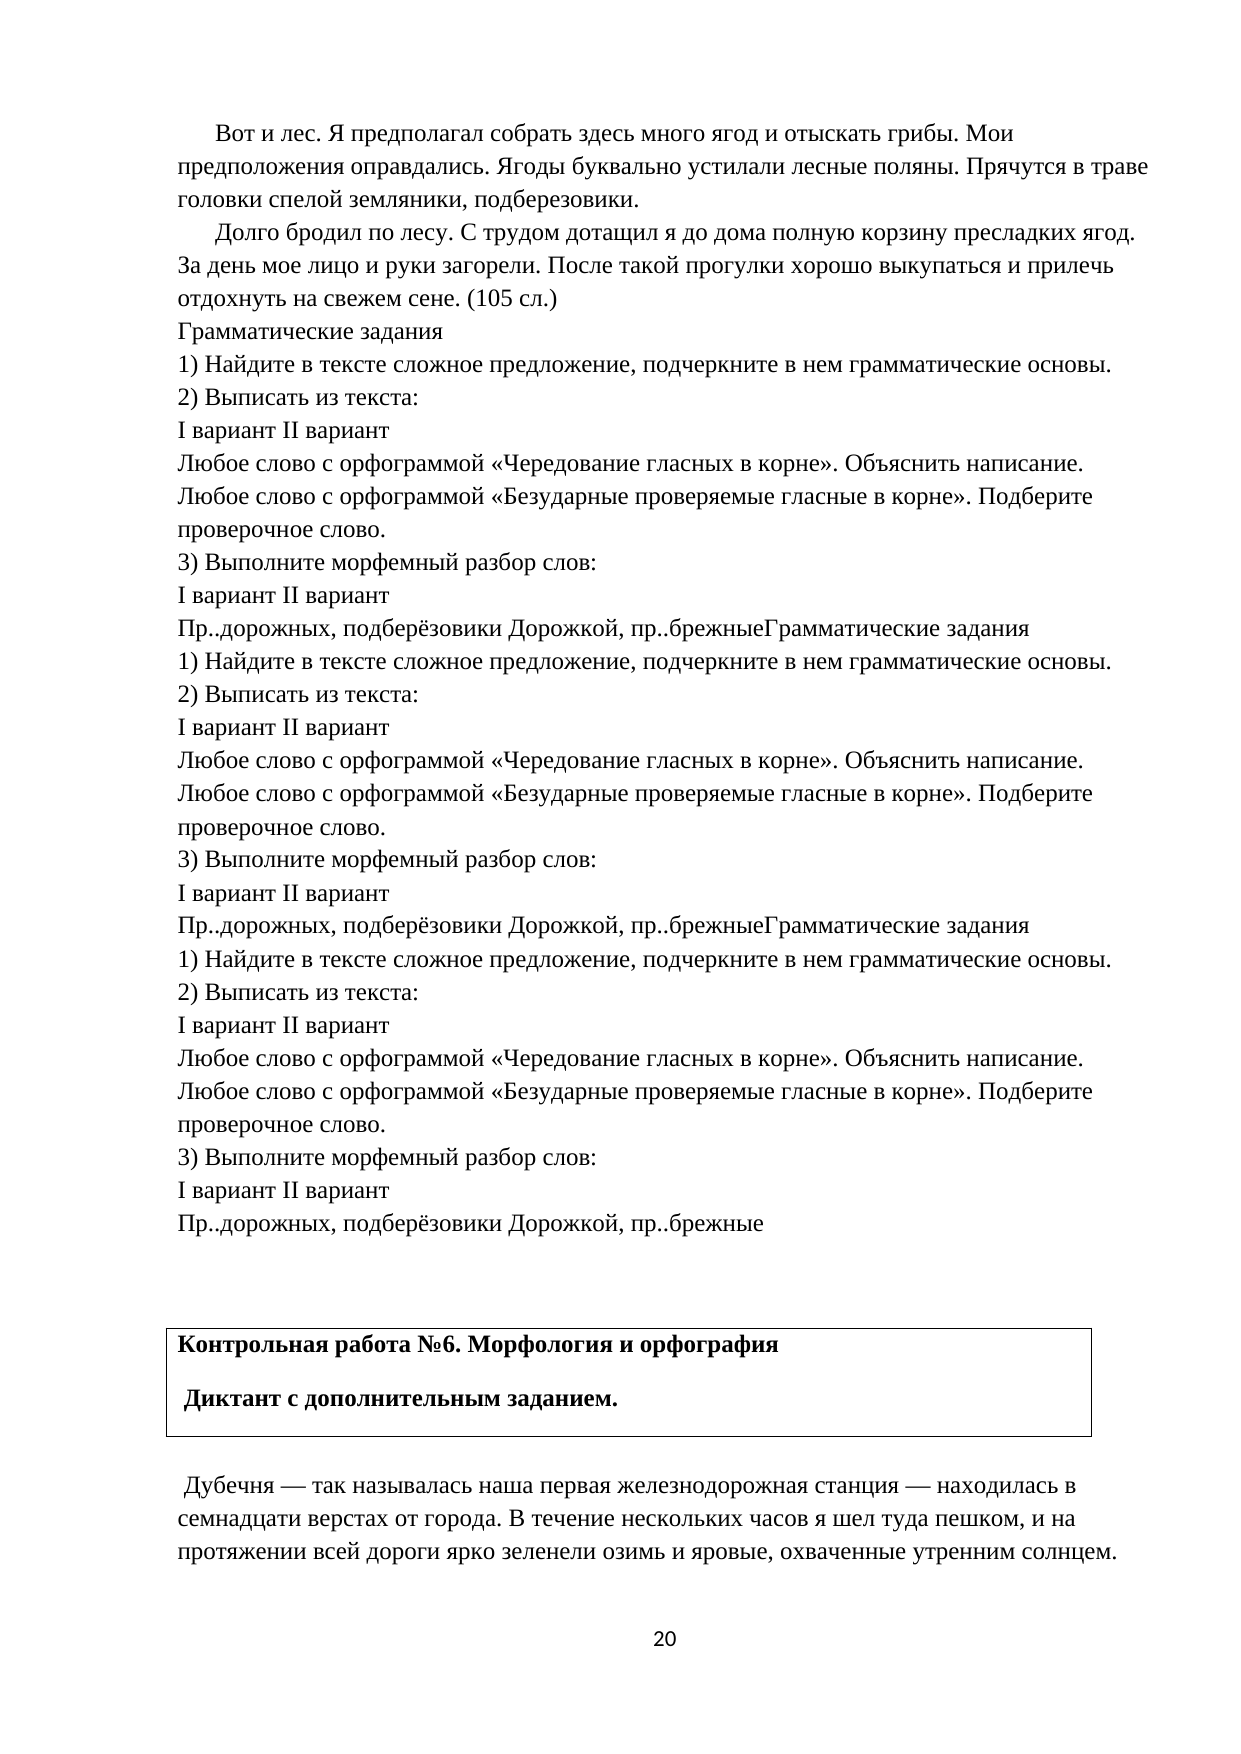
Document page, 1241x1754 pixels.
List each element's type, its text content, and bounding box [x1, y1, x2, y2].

text Пр..дорожных, подберёзовики Дорожкой, пр..брежныеГрамматические задания [177, 613, 1152, 642]
text 2) Выписать из текста: [177, 382, 1152, 411]
text 3) Выполните морфемный разбор слов: [177, 844, 1152, 873]
text 1) Найдите в тексте сложное предложение, подчеркните в нем грамматические основы. [177, 944, 1152, 972]
text Любое слово с орфограммой «Чередование гласных в корне». Объяснить написание. Любое слово с орфограммой «Безударные проверяемые гласные в корне». Подберите проверочное слово. [177, 1043, 1152, 1137]
text 1) Найдите в тексте сложное предложение, подчеркните в нем грамматические основы. [177, 349, 1152, 378]
text 1) Найдите в тексте сложное предложение, подчеркните в нем грамматические основы. [177, 646, 1152, 675]
text Вот и лес. Я предполагал собрать здесь много ягод и отыскать грибы. Мои предположения оправдались. Ягоды буквально устилали лесные поляны. Прячутся в траве головки спелой земляники, подберезовики. [177, 118, 1152, 213]
text I вариант II вариант [177, 712, 1152, 741]
text 3) Выполните морфемный разбор слов: [177, 1142, 1152, 1171]
text 2) Выписать из текста: [177, 679, 1152, 708]
text I вариант II вариант [177, 1175, 1152, 1203]
text Любое слово с орфограммой «Чередование гласных в корне». Объяснить написание. Любое слово с орфограммой «Безударные проверяемые гласные в корне». Подберите проверочное слово. [177, 448, 1152, 543]
text Долго бродил по лесу. С трудом дотащил я до дома полную корзину пресладких ягод. За день мое лицо и руки загорели. После такой прогулки хорошо выкупаться и прилечь отдохнуть на свежем сене. (105 сл.) [177, 217, 1152, 312]
table_header Контрольная работа №6. Морфология и орфография Диктант с дополнительным заданием. [167, 1329, 1091, 1436]
text Дубечня — так называлась наша первая железнодорожная станция — находилась в семнадцати верстах от города. В течение нескольких часов я шел туда пешком, и на протяжении всей дороги ярко зеленели озимь и яровые, охваченные утренним солнцем. [177, 1470, 1152, 1565]
text I вариант II вариант [177, 878, 1152, 906]
text Любое слово с орфограммой «Чередование гласных в корне». Объяснить написание. Любое слово с орфограммой «Безударные проверяемые гласные в корне». Подберите проверочное слово. [177, 746, 1152, 840]
text I вариант II вариант [177, 415, 1152, 444]
text I вариант II вариант [177, 580, 1152, 609]
text Пр..дорожных, подберёзовики Дорожкой, пр..брежные [177, 1208, 1152, 1237]
text Грамматические задания [177, 316, 1152, 345]
text I вариант II вариант [177, 1010, 1152, 1038]
text Пр..дорожных, подберёзовики Дорожкой, пр..брежныеГрамматические задания [177, 911, 1152, 939]
text 3) Выполните морфемный разбор слов: [177, 547, 1152, 576]
text 2) Выписать из текста: [177, 977, 1152, 1005]
